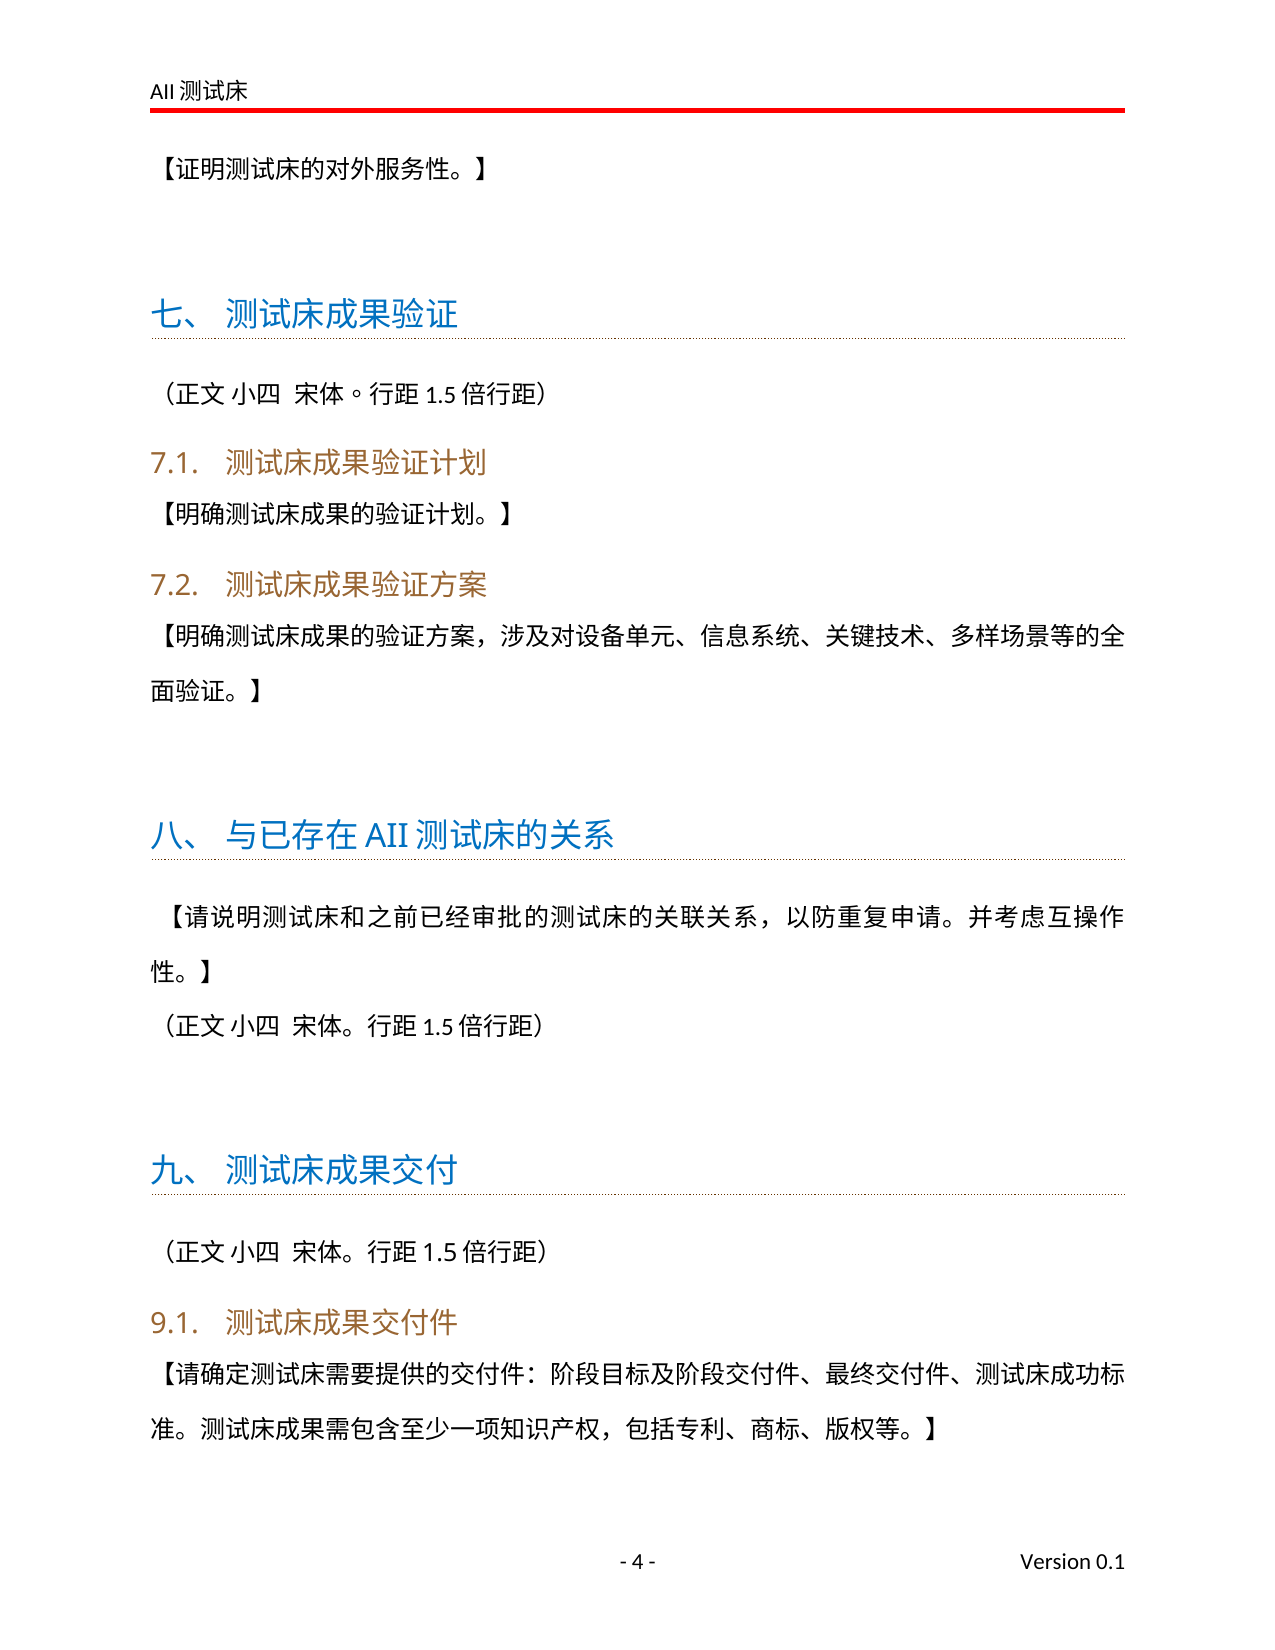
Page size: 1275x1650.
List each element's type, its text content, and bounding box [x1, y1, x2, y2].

text 与已存在AII测试床的关系 [150, 809, 1125, 860]
text （正文 小四 宋体。行距1.5倍行距） [150, 376, 1125, 411]
text 测试床成果交付 [150, 1144, 1125, 1195]
list 测试床成果验证方案 [150, 562, 1125, 604]
text （正文 小四 宋体。行距1.5倍行距） [150, 1233, 1125, 1269]
text （正文 小四 宋体。行距1.5倍行距） [150, 1006, 1125, 1043]
list 测试床成果交付件 [150, 1300, 1125, 1342]
text 测试床成果验证 [150, 288, 1125, 339]
text 【证明测试床的对外服务性。】 [150, 150, 1125, 186]
list 测试床成果验证计划 [150, 440, 1125, 482]
text 【明确测试床成果的验证方案，涉及对设备单元、信息系统、关键技术、多样场景等的全面验证。】 [150, 617, 1125, 707]
text 【明确测试床成果的验证计划。】 [150, 495, 1125, 531]
text 【请确定测试床需要提供的交付件：阶段目标及阶段交付件、最终交付件、测试床成功标准。测试床成果需包含至少一项知识产权，包括专利、商标、版权等。】 [150, 1355, 1125, 1445]
text 【请说明测试床和之前已经审批的测试床的关联关系，以防重复申请。并考虑互操作性。】 [150, 898, 1125, 988]
